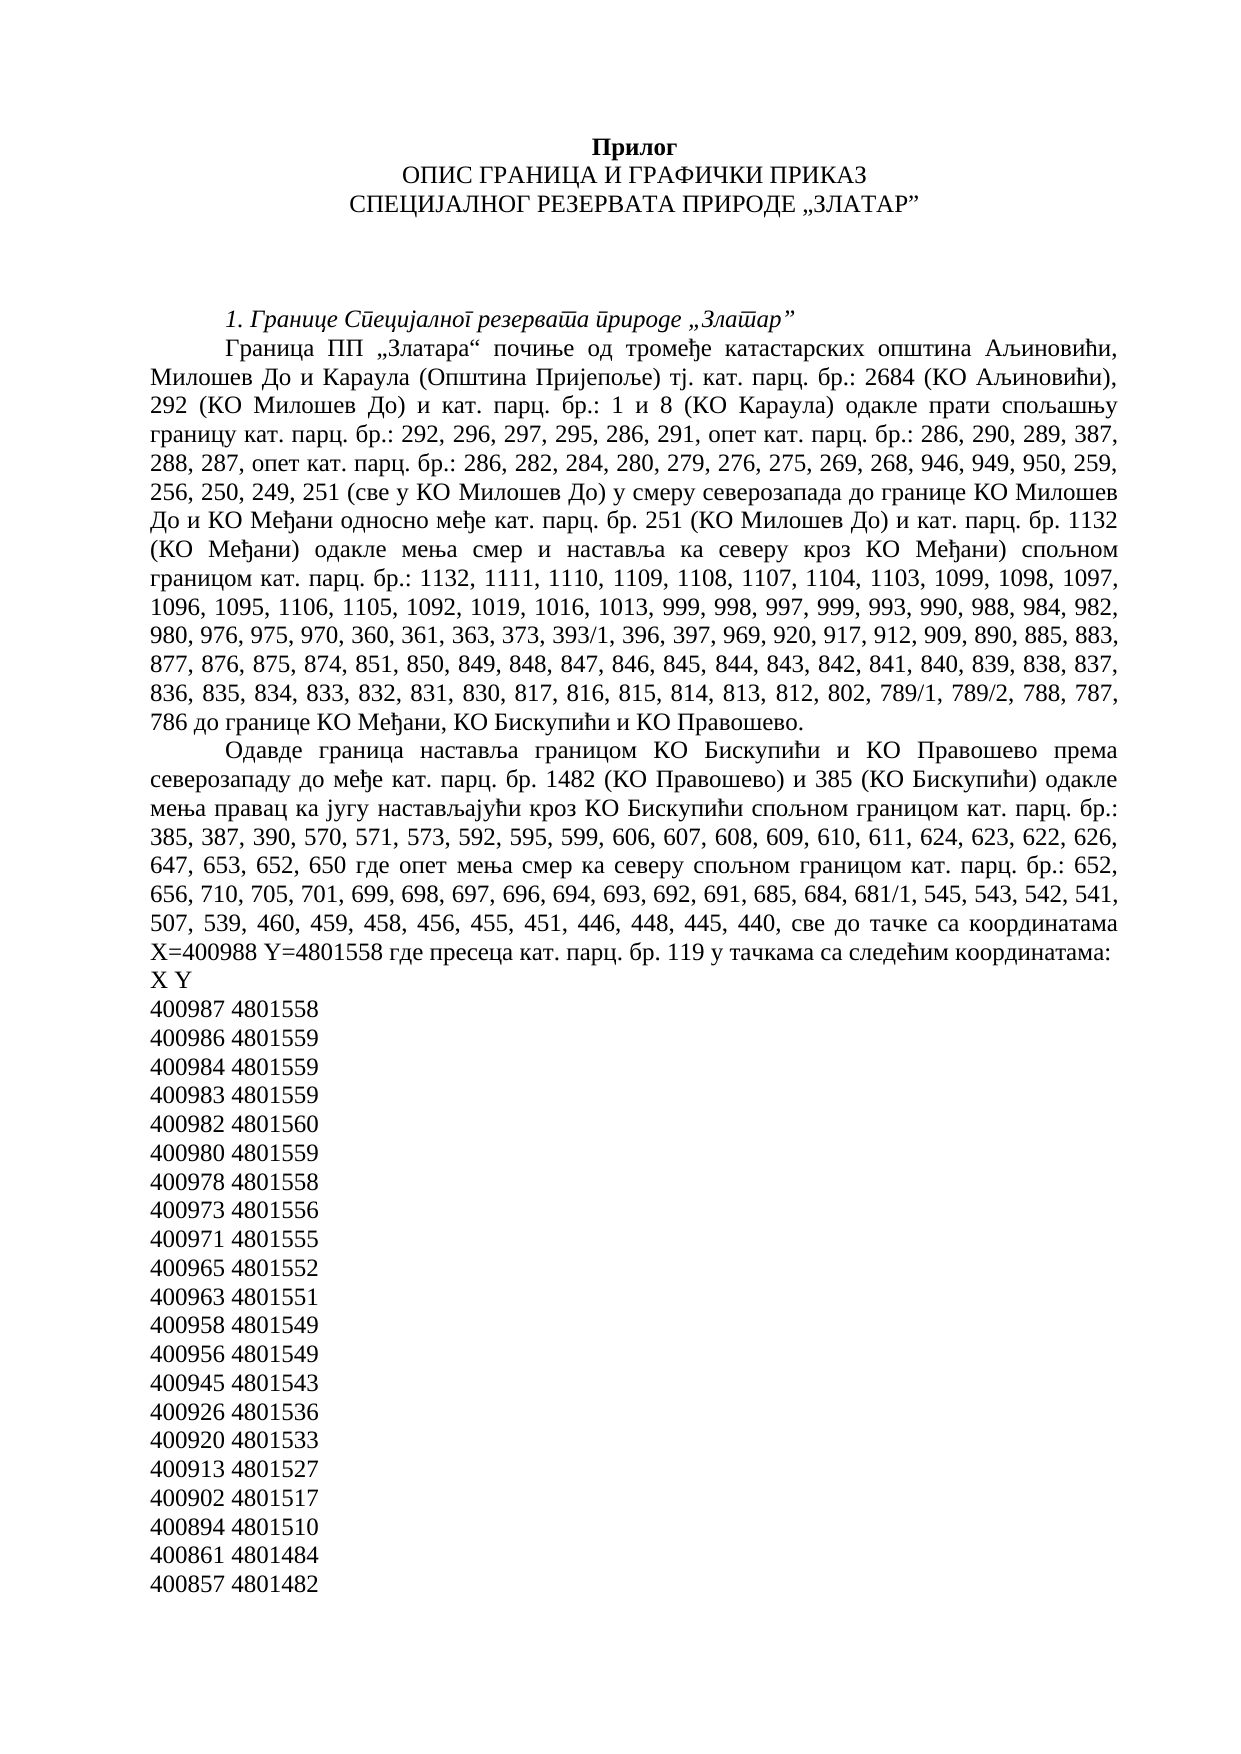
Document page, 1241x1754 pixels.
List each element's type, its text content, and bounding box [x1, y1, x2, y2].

text 400861 4801484 [150, 1541, 1119, 1569]
text 400945 4801543 [150, 1368, 1119, 1397]
text ОПИС ГРАНИЦА И ГРАФИЧКИ ПРИКАЗ [150, 161, 1119, 189]
text Одавде граница наставља границом КО Бискупићи и КО Правошево према северозападу до међе кат. парц. бр. 1482 (КО Правошево) и 385 (КО Бискупићи) одакле мења правац ка југу настављајући кроз КО Бискупићи спољном границом кат. парц. бр.: 385, 387, 390, 570, 571, 573, 592, 595, 599, 606, 607, 608, 609, 610, 611, 624, 623, 622, 626, 647, 653, 652, 650 где опет мења смер ка северу спољном границом кат. парц. бр.: 652, 656, 710, 705, 701, 699, 698, 697, 696, 694, 693, 692, 691, 685, 684, 681/1, 545, 543, 542, 541, 507, 539, 460, 459, 458, 456, 455, 451, 446, 448, 445, 440, све до тачке са координатама X=400988 Y=4801558 где пресеца кат. парц. бр. 119 у тачкама са следећим координатама: [150, 736, 1119, 966]
text 400913 4801527 [150, 1454, 1119, 1483]
text СПЕЦИЈАЛНОГ РЕЗЕРВАТА ПРИРОДЕ „ЗЛАТАР” [150, 189, 1119, 218]
text 400971 4801555 [150, 1224, 1119, 1253]
text Граница ПП „Златара“ почиње од тромеђе катастарских општина Аљиновићи, Милошев До и Караула (Општина Пријепоље) тј. кат. парц. бр.: 2684 (КО Аљиновићи), 292 (КО Милошев До) и кат. парц. бр.: 1 и 8 (КО Караула) одакле прати спољашњу границу кат. парц. бр.: 292, 296, 297, 295, 286, 291, опет кат. парц. бр.: 286, 290, 289, 387, 288, 287, опет кат. парц. бр.: 286, 282, 284, 280, 279, 276, 275, 269, 268, 946, 949, 950, 259, 256, 250, 249, 251 (све у КО Милошев До) у смеру северозапада до границе КО Милошев До и КО Међани односно међе кат. парц. бр. 251 (КО Милошев До) и кат. парц. бр. 1132 (КО Међани) одакле мења смер и наставља ка северу кроз КО Међани) спољном границом кат. парц. бр.: 1132, 1111, 1110, 1109, 1108, 1107, 1104, 1103, 1099, 1098, 1097, 1096, 1095, 1106, 1105, 1092, 1019, 1016, 1013, 999, 998, 997, 999, 993, 990, 988, 984, 982, 980, 976, 975, 970, 360, 361, 363, 373, 393/1, 396, 397, 969, 920, 917, 912, 909, 890, 885, 883, 877, 876, 875, 874, 851, 850, 849, 848, 847, 846, 845, 844, 843, 842, 841, 840, 839, 838, 837, 836, 835, 834, 833, 832, 831, 830, 817, 816, 815, 814, 813, 812, 802, 789/1, 789/2, 788, 787, 786 до границе КО Међани, КО Бискупићи и КО Правошево. [150, 333, 1119, 736]
text 400926 4801536 [150, 1397, 1119, 1426]
text 400958 4801549 [150, 1311, 1119, 1339]
text 400983 4801559 [150, 1081, 1119, 1109]
text 400986 4801559 [150, 1023, 1119, 1052]
text 400982 4801560 [150, 1109, 1119, 1138]
text 400963 4801551 [150, 1282, 1119, 1311]
text Прилог [150, 132, 1119, 161]
text 400857 4801482 [150, 1569, 1119, 1598]
text 400902 4801517 [150, 1483, 1119, 1512]
text 400978 4801558 [150, 1167, 1119, 1196]
text 400984 4801559 [150, 1052, 1119, 1081]
text 400980 4801559 [150, 1138, 1119, 1167]
text 400987 4801558 [150, 994, 1119, 1023]
text 400973 4801556 [150, 1196, 1119, 1224]
text 1. Границе Специјалног резервата природе „Златар” [150, 304, 1119, 333]
text 400894 4801510 [150, 1512, 1119, 1541]
text X Y [150, 966, 1119, 994]
text 400965 4801552 [150, 1253, 1119, 1282]
text 400920 4801533 [150, 1426, 1119, 1454]
text 400956 4801549 [150, 1339, 1119, 1368]
